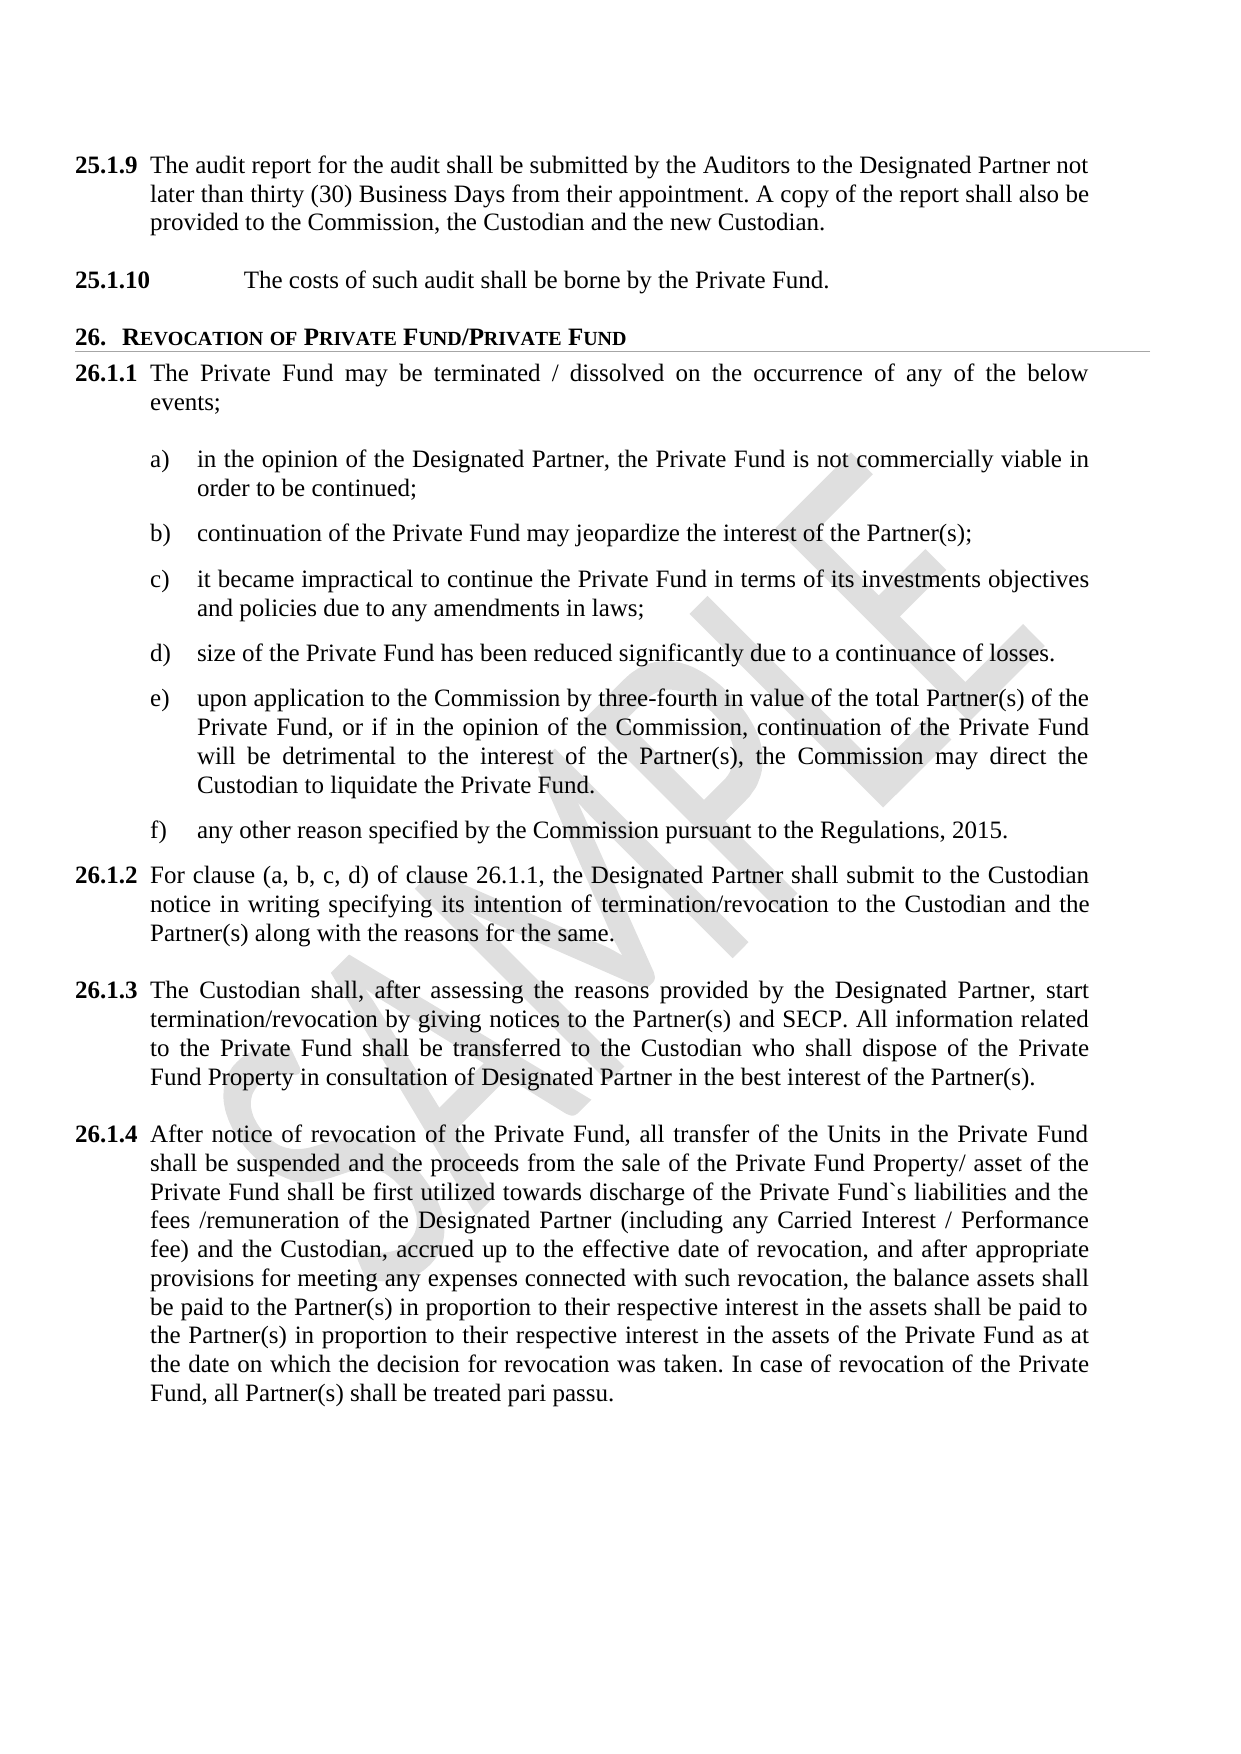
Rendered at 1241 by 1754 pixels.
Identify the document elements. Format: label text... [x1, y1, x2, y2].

list it became impractical to continue the Private Fund in terms of its investments objectives and policies due to any amendments in laws; [150, 564, 1090, 621]
list upon application to the Commission by three-fourth in value of the total Partner(s) of the Private Fund, or if in the opinion of the Commission, continuation of the Private Fund will be detrimental to the interest of the Partner(s), the Commission may direct the Custodian to liquidate the Private Fund. [150, 683, 1090, 798]
list continuation of the Private Fund may jeopardize the interest of the Partner(s); [150, 518, 1090, 547]
subtitle The costs of such audit shall be borne by the Private Fund. [75, 265, 1090, 294]
subtitle After notice of revocation of the Private Fund, all transfer of the Units in the Private Fund shall be suspended and the proceeds from the sale of the Private Fund Property/ asset of the Private Fund shall be first utilized towards discharge of the Private Fund`s liabilities and the fees /remuneration of the Designated Partner (including any Carried Interest / Performance fee) and the Custodian, accrued up to the effective date of revocation, and after appropriate provisions for meeting any expenses connected with such revocation, the balance assets shall be paid to the Partner(s) in proportion to their respective interest in the assets shall be paid to the Partner(s) in proportion to their respective interest in the assets of the Private Fund as at the date on which the decision for revocation was taken. In case of revocation of the Private Fund, all Partner(s) shall be treated pari passu. [75, 1119, 1090, 1407]
list any other reason specified by the Commission pursuant to the Regulations, 2015. [150, 815, 1090, 844]
subtitle Revocation of Private Fund/Private Fund [75, 322, 1150, 351]
subtitle The Private Fund may be terminated / dissolved on the occurrence of any of the below events; [75, 358, 1090, 416]
subtitle For clause (a, b, c, d) of clause 26.1.1, the Designated Partner shall submit to the Custodian notice in writing specifying its intention of termination/revocation to the Custodian and the Partner(s) along with the reasons for the same. [75, 861, 1090, 947]
subtitle The audit report for the audit shall be submitted by the Auditors to the Designated Partner not later than thirty (30) Business Days from their appointment. A copy of the report shall also be provided to the Commission, the Custodian and the new Custodian. [75, 150, 1090, 236]
list in the opinion of the Designated Partner, the Private Fund is not commercially viable in order to be continued; [150, 444, 1090, 502]
list size of the Private Fund has been reduced significantly due to a continuance of losses. [150, 638, 1090, 667]
subtitle The Custodian shall, after assessing the reasons provided by the Designated Partner, start termination/revocation by giving notices to the Partner(s) and SECP. All information related to the Private Fund shall be transferred to the Custodian who shall dispose of the Private Fund Property in consultation of Designated Partner in the best interest of the Partner(s). [75, 976, 1090, 1091]
